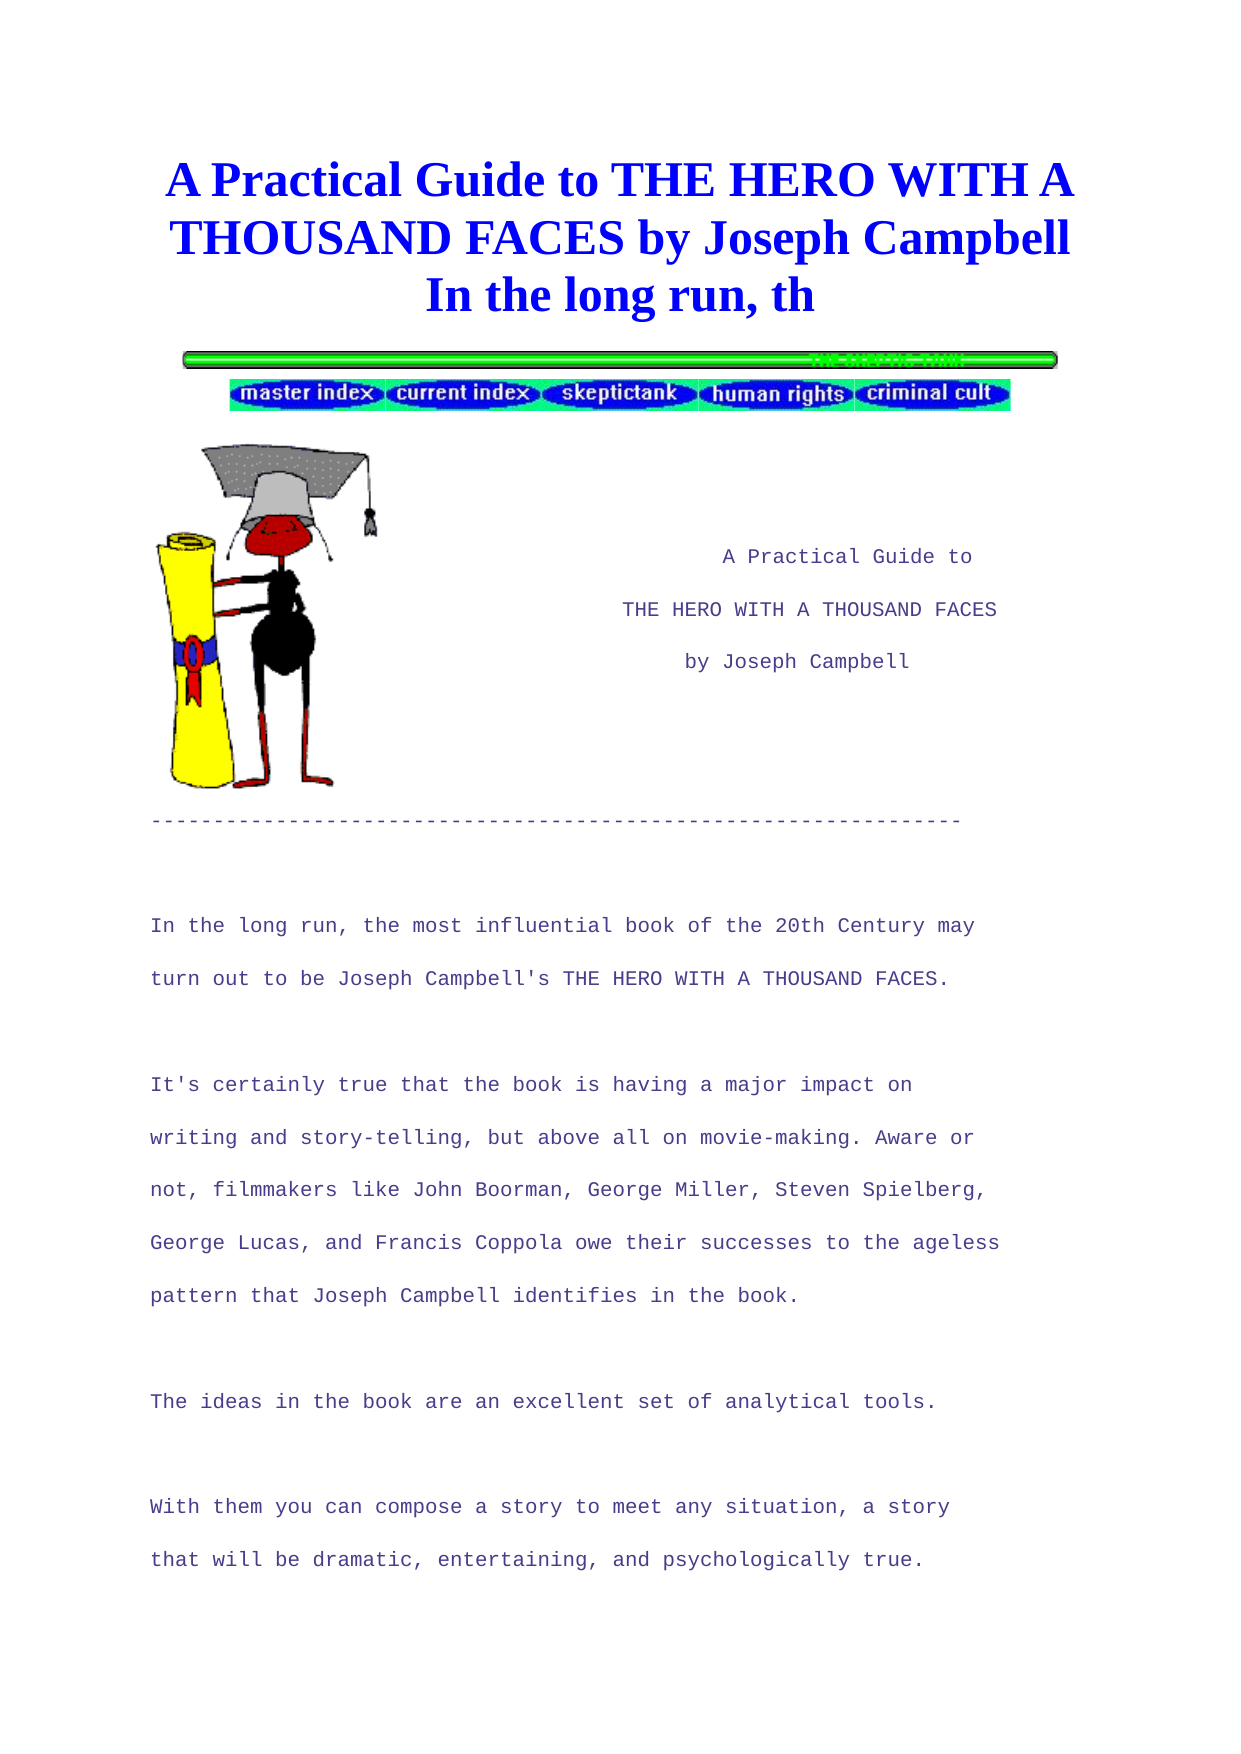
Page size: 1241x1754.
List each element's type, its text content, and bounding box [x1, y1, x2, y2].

text In the long run, the most influential book of the 20th Century may [150, 915, 1090, 939]
text that will be dramatic, entertaining, and psychologically true. [150, 1549, 1090, 1573]
text THE HERO WITH A THOUSAND FACES [385, 598, 1090, 622]
picture [229, 379, 1011, 411]
text pattern that Joseph Campbell identifies in the book. [150, 1285, 1090, 1309]
text not, filmmakers like John Boorman, George Miller, Steven Spielberg, [150, 1179, 1090, 1203]
text A Practical Guide to THE HERO WITH A THOUSAND FACES by Joseph Campbell In the long run, th [150, 150, 1090, 322]
text ----------------------------------------------------------------- [150, 757, 1090, 833]
text George Lucas, and Francis Coppola owe their successes to the ageless [150, 1232, 1090, 1256]
text A Practical Guide to [385, 546, 1090, 569]
text The ideas in the book are an excellent set of analytical tools. [150, 1391, 1090, 1414]
text writing and story-telling, but above all on movie-making. Aware or [150, 1127, 1090, 1150]
picture [150, 440, 385, 798]
text turn out to be Joseph Campbell's THE HERO WITH A THOUSAND FACES. [150, 968, 1090, 992]
text With them you can compose a story to meet any situation, a story [150, 1496, 1090, 1520]
text It's certainly true that the book is having a major impact on [150, 1074, 1090, 1097]
text by Joseph Campbell [385, 651, 1090, 675]
picture [182, 351, 1058, 369]
